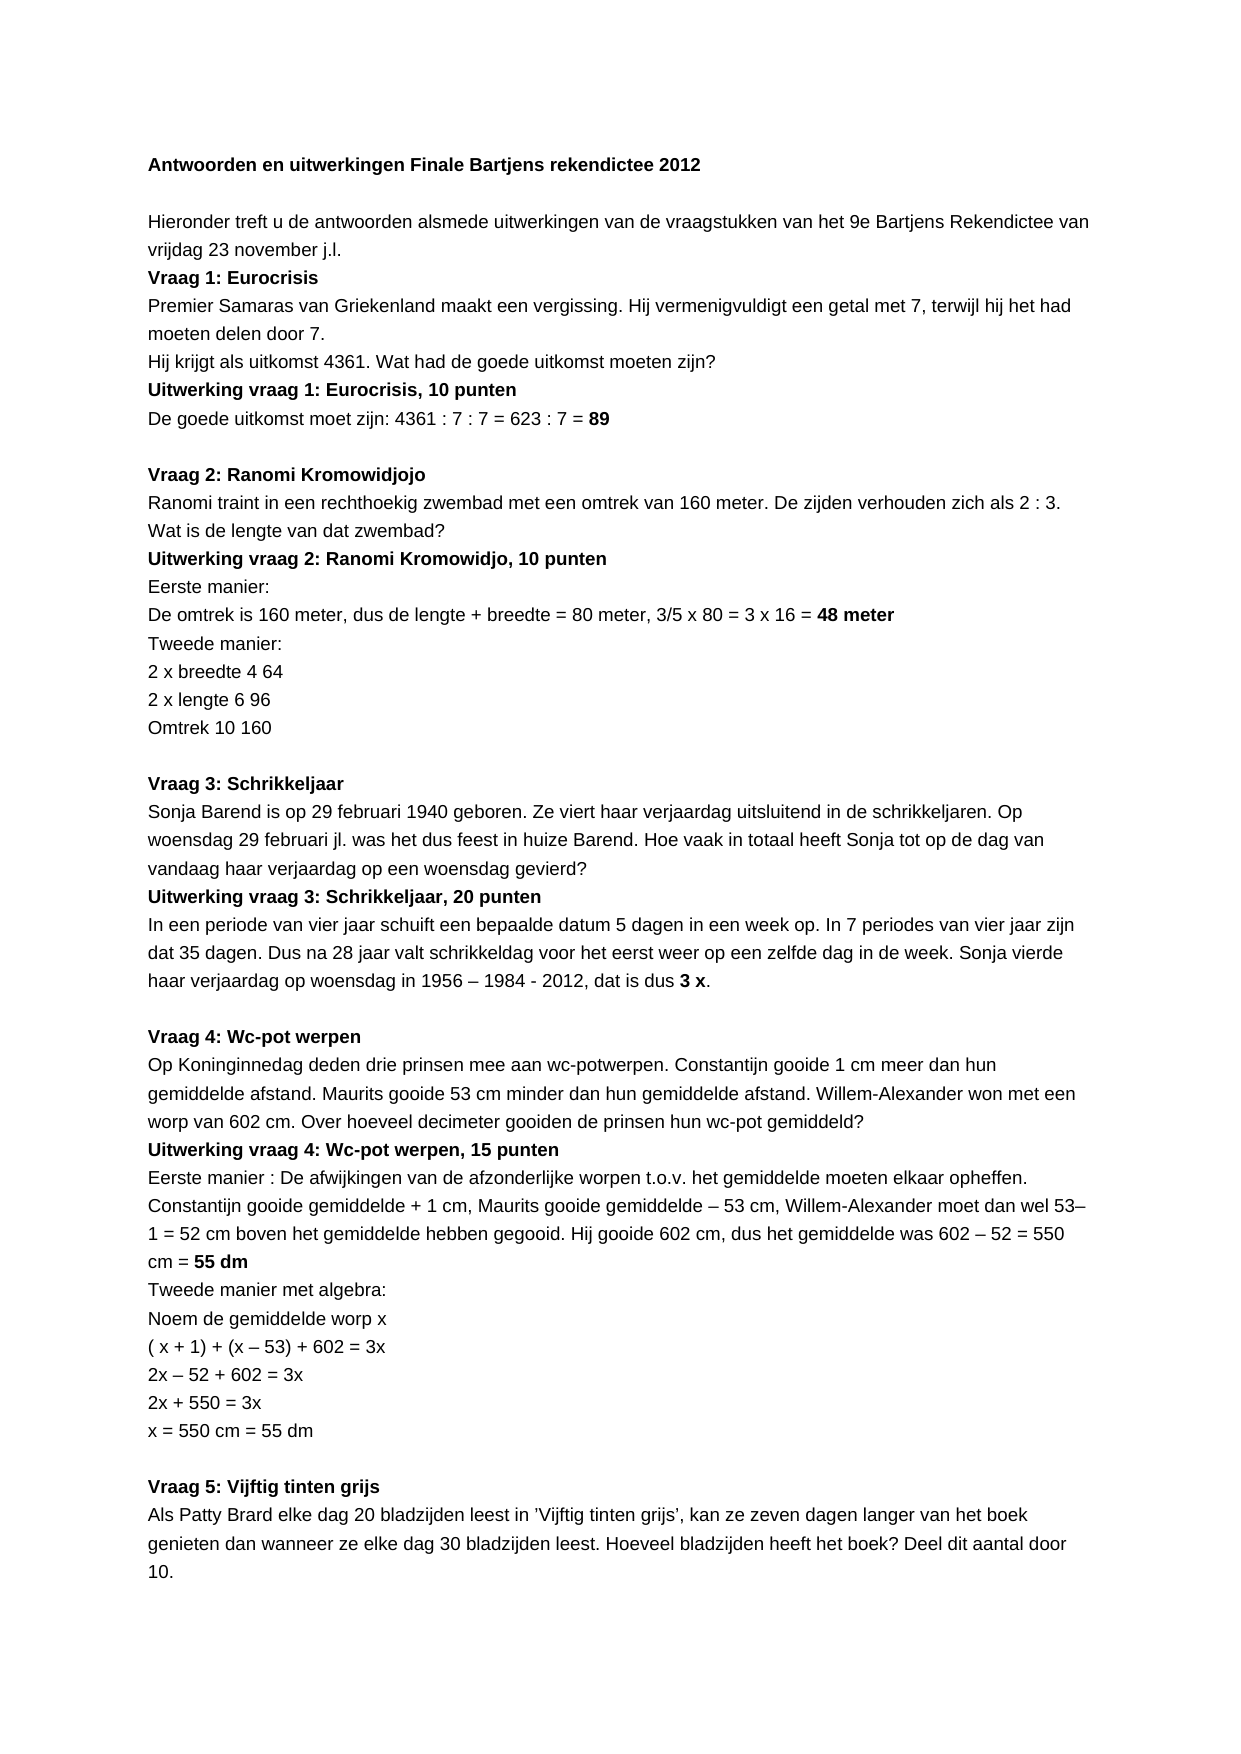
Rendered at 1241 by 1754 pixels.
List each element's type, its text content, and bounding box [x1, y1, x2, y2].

text Vraag 3: Schrikkeljaar Sonja Barend is op 29 februari 1940 geboren. Ze viert haar verjaardag uitsluitend in de schrikkeljaren. Op woensdag 29 februari jl. was het dus feest in huize Barend. Hoe vaak in totaal heeft Sonja tot op de dag van vandaag haar verjaardag op een woensdag gevierd? [148, 766, 1093, 879]
text Vraag 5: Vijftig tinten grijs Als Patty Brard elke dag 20 bladzijden leest in ’Vijftig tinten grijs’, kan ze zeven dagen langer van het boek genieten dan wanneer ze elke dag 30 bladzijden leest. Hoeveel bladzijden heeft het boek? Deel dit aantal door 10. [148, 1441, 1093, 1582]
text Antwoorden en uitwerkingen Finale Bartjens rekendictee 2012 Hieronder treft u de antwoorden alsmede uitwerkingen van de vraagstukken van het 9e Bartjens Rekendictee van vrijdag 23 november j.l. [148, 148, 1093, 260]
text Uitwerking vraag 4: Wc-pot werpen, 15 punten Eerste manier : De afwijkingen van de afzonderlijke worpen t.o.v. het gemiddelde moeten elkaar opheffen. Constantijn gooide gemiddelde + 1 cm, Maurits gooide gemiddelde – 53 cm, Willem-Alexander moet dan wel 53– 1 = 52 cm boven het gemiddelde hebben gegooid. Hij gooide 602 cm, dus het gemiddelde was 602 – 52 = 550 cm = 55 dm [148, 1132, 1093, 1273]
text Vraag 2: Ranomi Kromowidjojo Ranomi traint in een rechthoekig zwembad met een omtrek van 160 meter. De zijden verhouden zich als 2 : 3. Wat is de lengte van dat zwembad? [148, 429, 1093, 541]
text Tweede manier met algebra: Noem de gemiddelde worp x ( x + 1) + (x – 53) + 602 = 3x 2x – 52 + 602 = 3x 2x + 550 = 3x x = 550 cm = 55 dm [148, 1273, 1093, 1441]
text Vraag 4: Wc-pot werpen Op Koninginnedag deden drie prinsen mee aan wc-potwerpen. Constantijn gooide 1 cm meer dan hun gemiddelde afstand. Maurits gooide 53 cm minder dan hun gemiddelde afstand. Willem-Alexander won met een worp van 602 cm. Over hoeveel decimeter gooiden de prinsen hun wc-pot gemiddeld? [148, 991, 1093, 1132]
text Uitwerking vraag 2: Ranomi Kromowidjo, 10 punten Eerste manier: De omtrek is 160 meter, dus de lengte + breedte = 80 meter, 3/5 x 80 = 3 x 16 = 48 meter [148, 541, 1093, 626]
text Tweede manier: 2 x breedte 4 64 2 x lengte 6 96 Omtrek 10 160 [148, 626, 1093, 766]
text Uitwerking vraag 3: Schrikkeljaar, 20 punten In een periode van vier jaar schuift een bepaalde datum 5 dagen in een week op. In 7 periodes van vier jaar zijn dat 35 dagen. Dus na 28 jaar valt schrikkeldag voor het eerst weer op een zelfde dag in de week. Sonja vierde haar verjaardag op woensdag in 1956 – 1984 - 2012, dat is dus 3 x. [148, 879, 1093, 991]
text Uitwerking vraag 1: Eurocrisis, 10 punten De goede uitkomst moet zijn: 4361 : 7 : 7 = 623 : 7 = 89 [148, 373, 1093, 429]
text Vraag 1: Eurocrisis Premier Samaras van Griekenland maakt een vergissing. Hij vermenigvuldigt een getal met 7, terwijl hij het had moeten delen door 7. Hij krijgt als uitkomst 4361. Wat had de goede uitkomst moeten zijn? [148, 260, 1093, 373]
